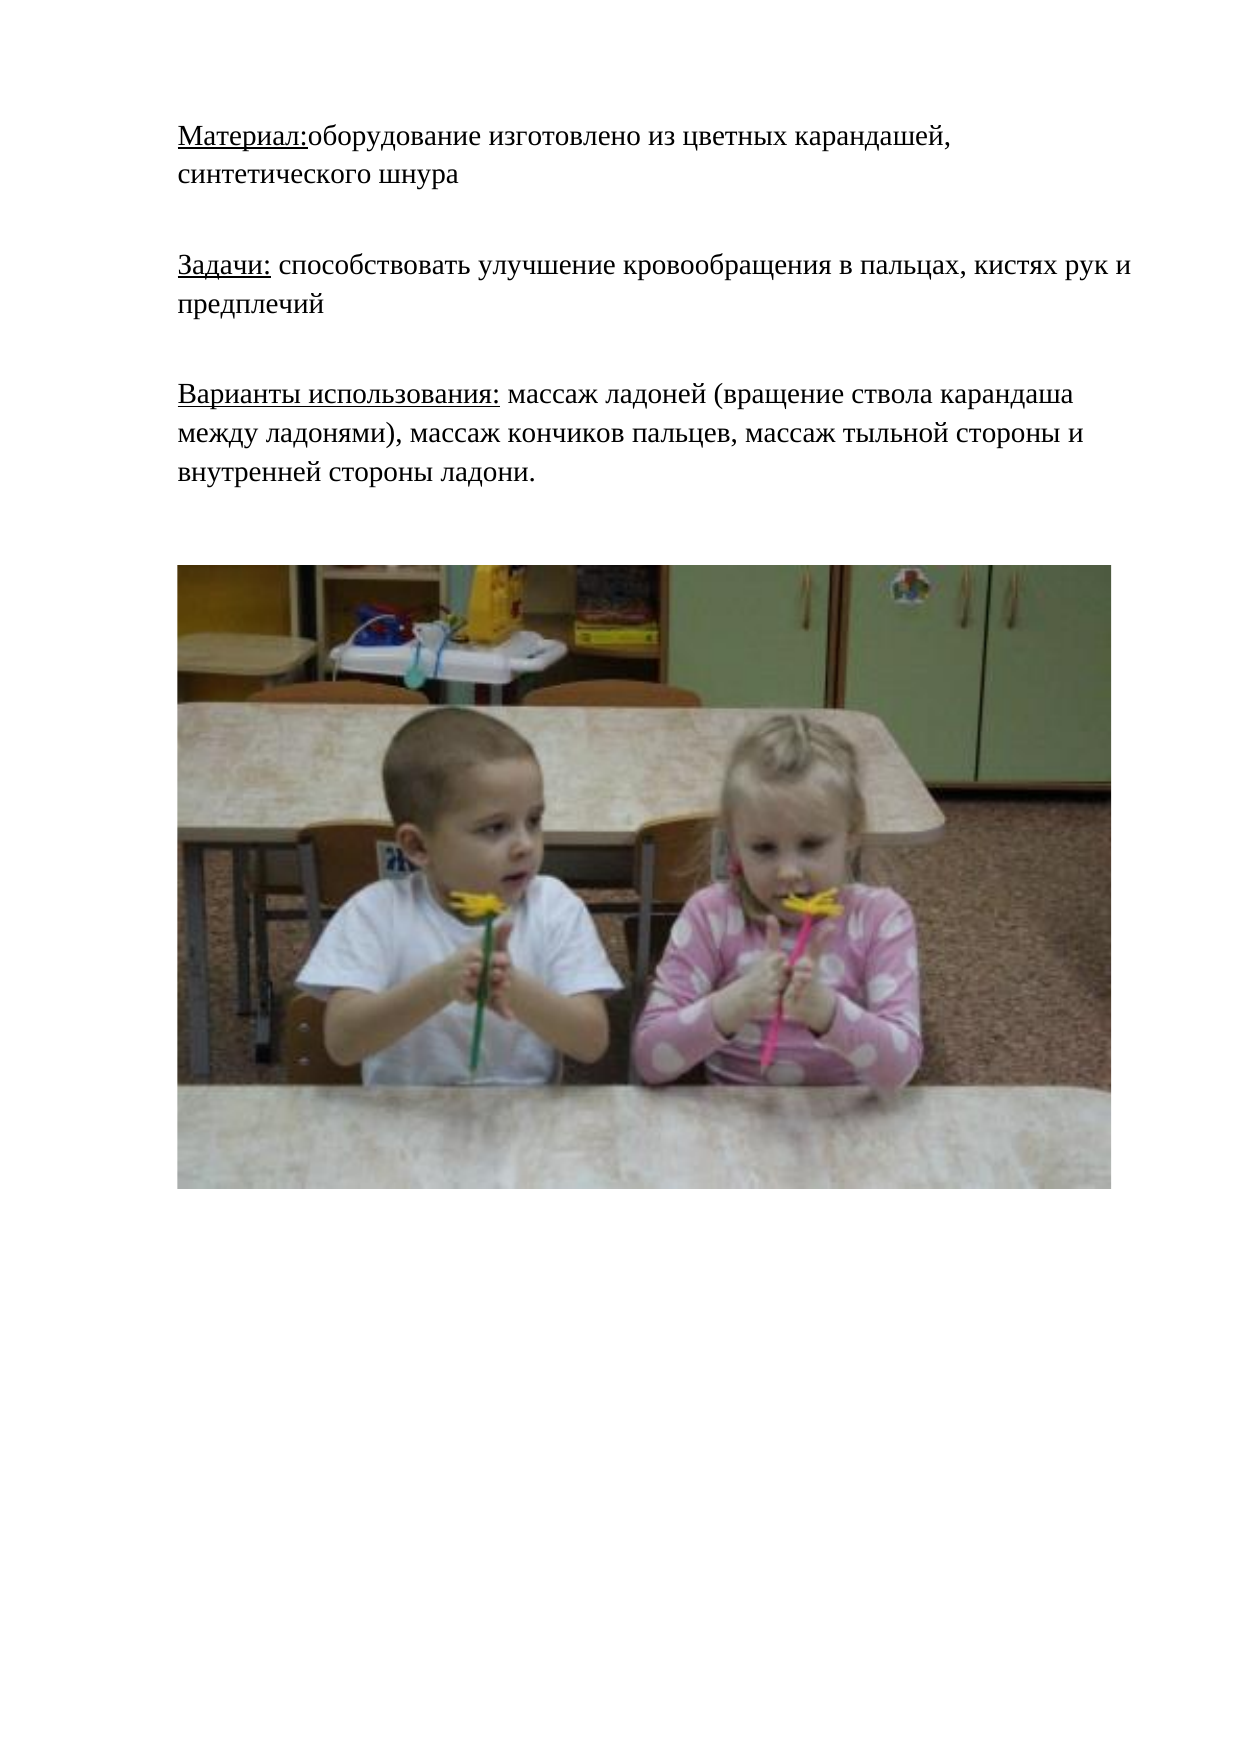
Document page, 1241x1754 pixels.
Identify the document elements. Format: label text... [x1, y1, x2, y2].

text Задачи: способствовать улучшение кровообращения в пальцах, кистях рук и предплечий [177, 247, 1152, 352]
picture [177, 565, 1112, 1189]
text Варианты использования: массаж ладоней (вращение ствола карандаша между ладонями), массаж кончиков пальцев, массаж тыльной стороны и внутренней стороны ладони. [177, 377, 1152, 487]
text Материал:оборудование изготовлено из цветных карандашей, синтетического шнура [177, 118, 1152, 222]
